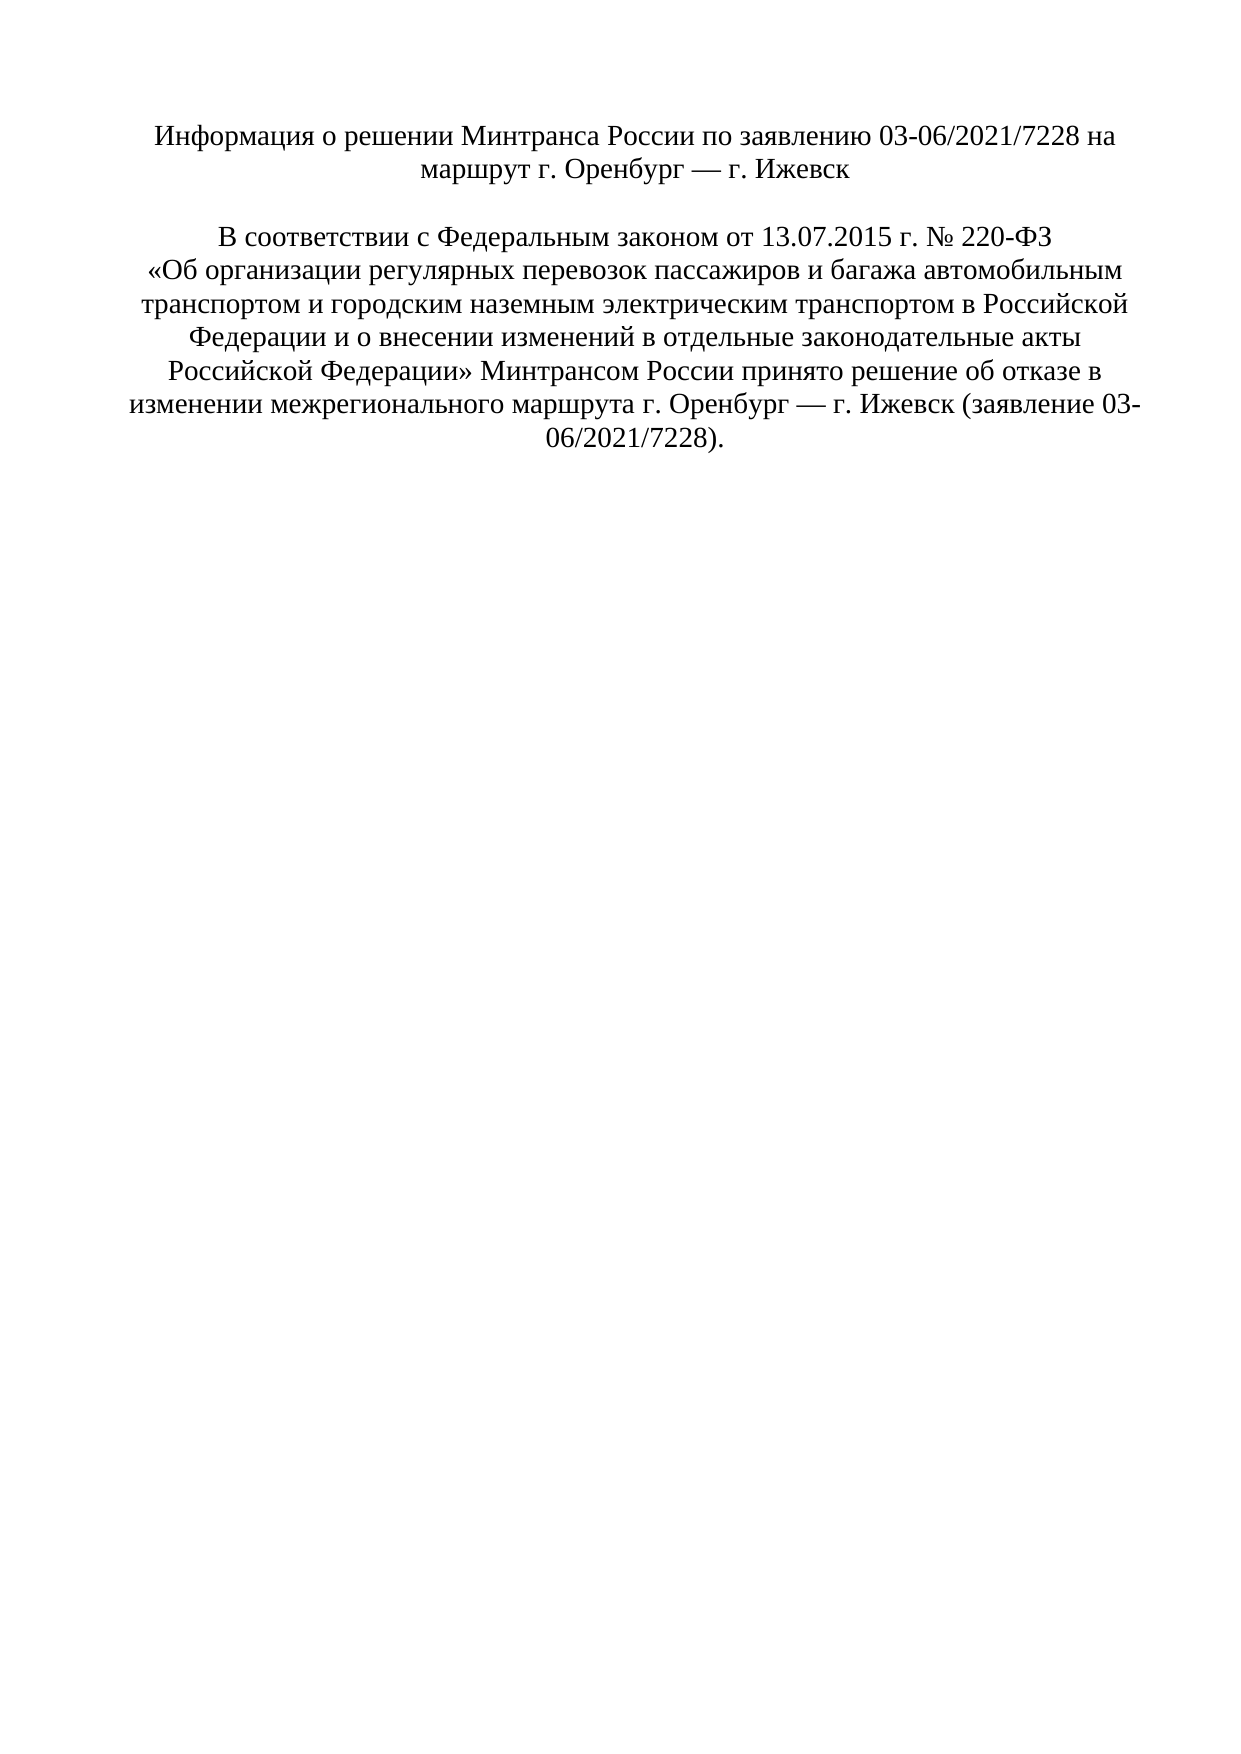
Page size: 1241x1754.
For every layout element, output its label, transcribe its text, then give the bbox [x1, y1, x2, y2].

text В соответствии с Федеральным законом от 13.07.2015 г. № 220-ФЗ «Об организации регулярных перевозок пассажиров и багажа автомобильным транспортом и городским наземным электрическим транспортом в Российской Федерации и о внесении изменений в отдельные законодательные акты Российской Федерации» Минтрансом России принято решение об отказе в изменении межрегионального маршрута г. Оренбург — г. Ижевск (заявление 03-06/2021/7228). [118, 219, 1152, 453]
text Информация о решении Минтранса России по заявлению 03-06/2021/7228 на маршрут г. Оренбург — г. Ижевск [118, 118, 1152, 185]
